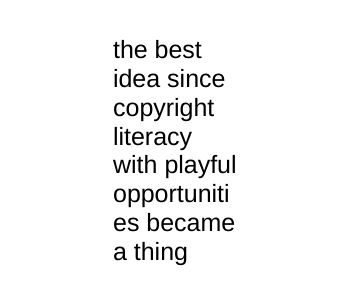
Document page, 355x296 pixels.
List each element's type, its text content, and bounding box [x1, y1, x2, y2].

text the best idea since copyright literacy with playful opportunities became a thing [113, 35, 242, 265]
